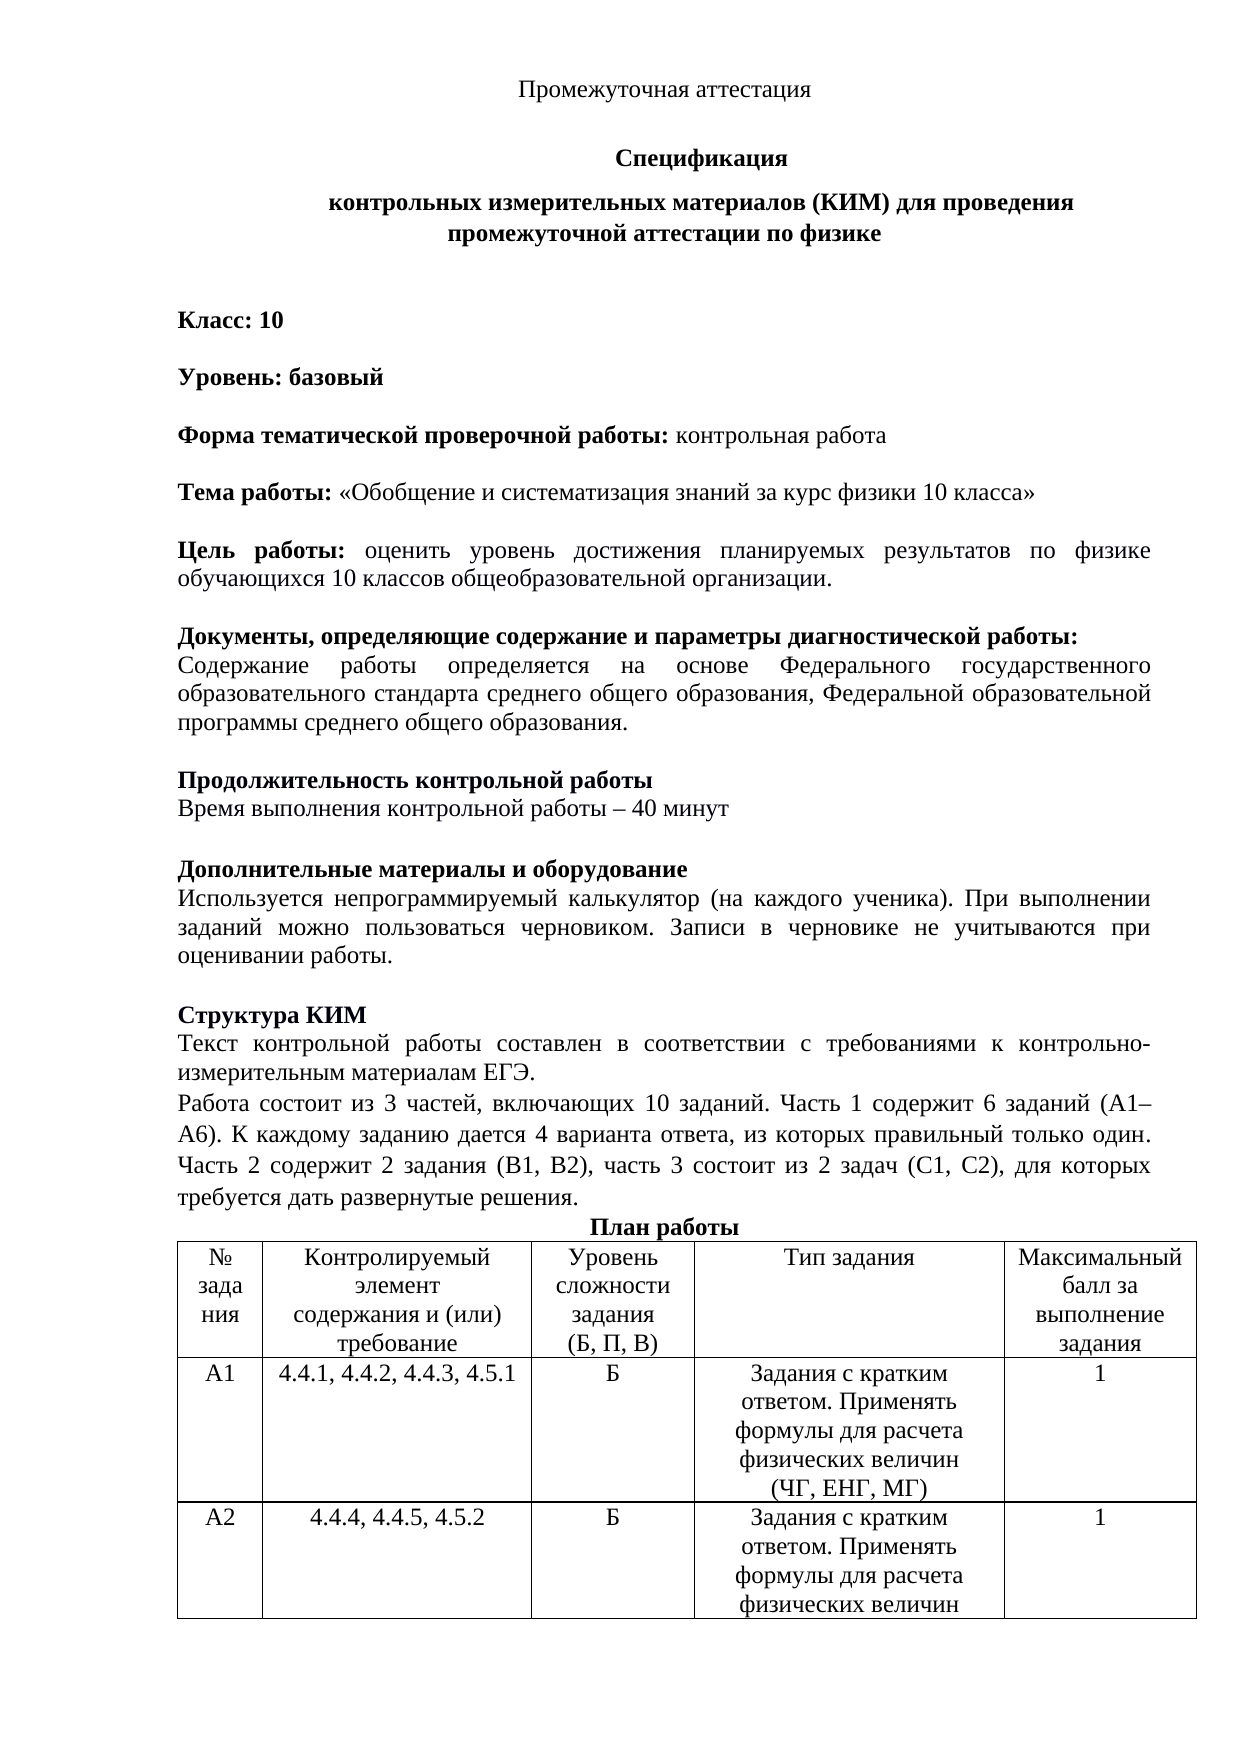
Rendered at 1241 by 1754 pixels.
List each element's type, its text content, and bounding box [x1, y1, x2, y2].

table_header Контролируемый элемент содержания и (или) требование [263, 1242, 531, 1357]
table_header Уровень сложности задания (Б, П, В) [532, 1242, 694, 1357]
text Класс: 10 [177, 305, 1152, 333]
text Структура КИМ [177, 1000, 1152, 1028]
text Работа состоит из 3 частей, включающих 10 заданий. Часть 1 содержит 6 заданий (А1–А6). К каждому заданию дается 4 варианта ответа, из которых правильный только один. Часть 2 содержит 2 задания (В1, В2), часть 3 состоит из 2 задач (С1, С2), для которых требуется дать развернутые решения. [177, 1086, 1152, 1212]
text Документы, определяющие содержание и параметры диагностической работы: [177, 621, 1152, 650]
table_cell 4.4.1, 4.4.2, 4.4.3, 4.5.1 [263, 1358, 531, 1501]
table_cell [695, 1503, 1004, 1617]
text План работы [177, 1212, 1152, 1241]
table_cell А2 [178, 1503, 262, 1617]
table_header № зада ния [178, 1242, 262, 1357]
table_cell 1 [1005, 1358, 1196, 1501]
text Спецификация [177, 143, 1152, 172]
text Дополнительные материалы и оборудование [177, 854, 1152, 883]
text Уровень: базовый [177, 362, 1152, 391]
table_header Максимальный балл за выполнение задания [1005, 1242, 1196, 1357]
text контрольных измерительных материалов (КИМ) для проведения промежуточной аттестации по физике [177, 187, 1152, 246]
table_cell Б [532, 1358, 694, 1501]
text Время выполнения контрольной работы – 40 минут [177, 793, 1152, 822]
text Текст контрольной работы составлен в соответствии с требованиями к контрольно-измерительным материалам ЕГЭ. [177, 1028, 1152, 1086]
text Продолжительность контрольной работы [177, 765, 1152, 793]
table_cell А1 [178, 1358, 262, 1501]
table_cell 4.4.4, 4.4.5, 4.5.2 [263, 1503, 531, 1617]
text Тема работы: «Обобщение и систематизация знаний за курс физики 10 класса» [177, 477, 1152, 506]
table_cell 1 [1005, 1503, 1196, 1617]
table_header Тип задания [695, 1242, 1004, 1357]
text Форма тематической проверочной работы: контрольная работа [177, 420, 1152, 448]
text Содержание работы определяется на основе Федерального государственного образовательного стандарта среднего общего образования, Федеральной образовательной программы среднего общего образования. [177, 650, 1152, 736]
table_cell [695, 1358, 1004, 1501]
table_cell Б [532, 1503, 694, 1617]
text Цель работы: оценить уровень достижения планируемых результатов по физике обучающихся 10 классов общеобразовательной организации. [177, 535, 1152, 592]
text Используется непрограммируемый калькулятор (на каждого ученика). При выполнении заданий можно пользоваться черновиком. Записи в черновике не учитываются при оценивании работы. [177, 883, 1152, 969]
